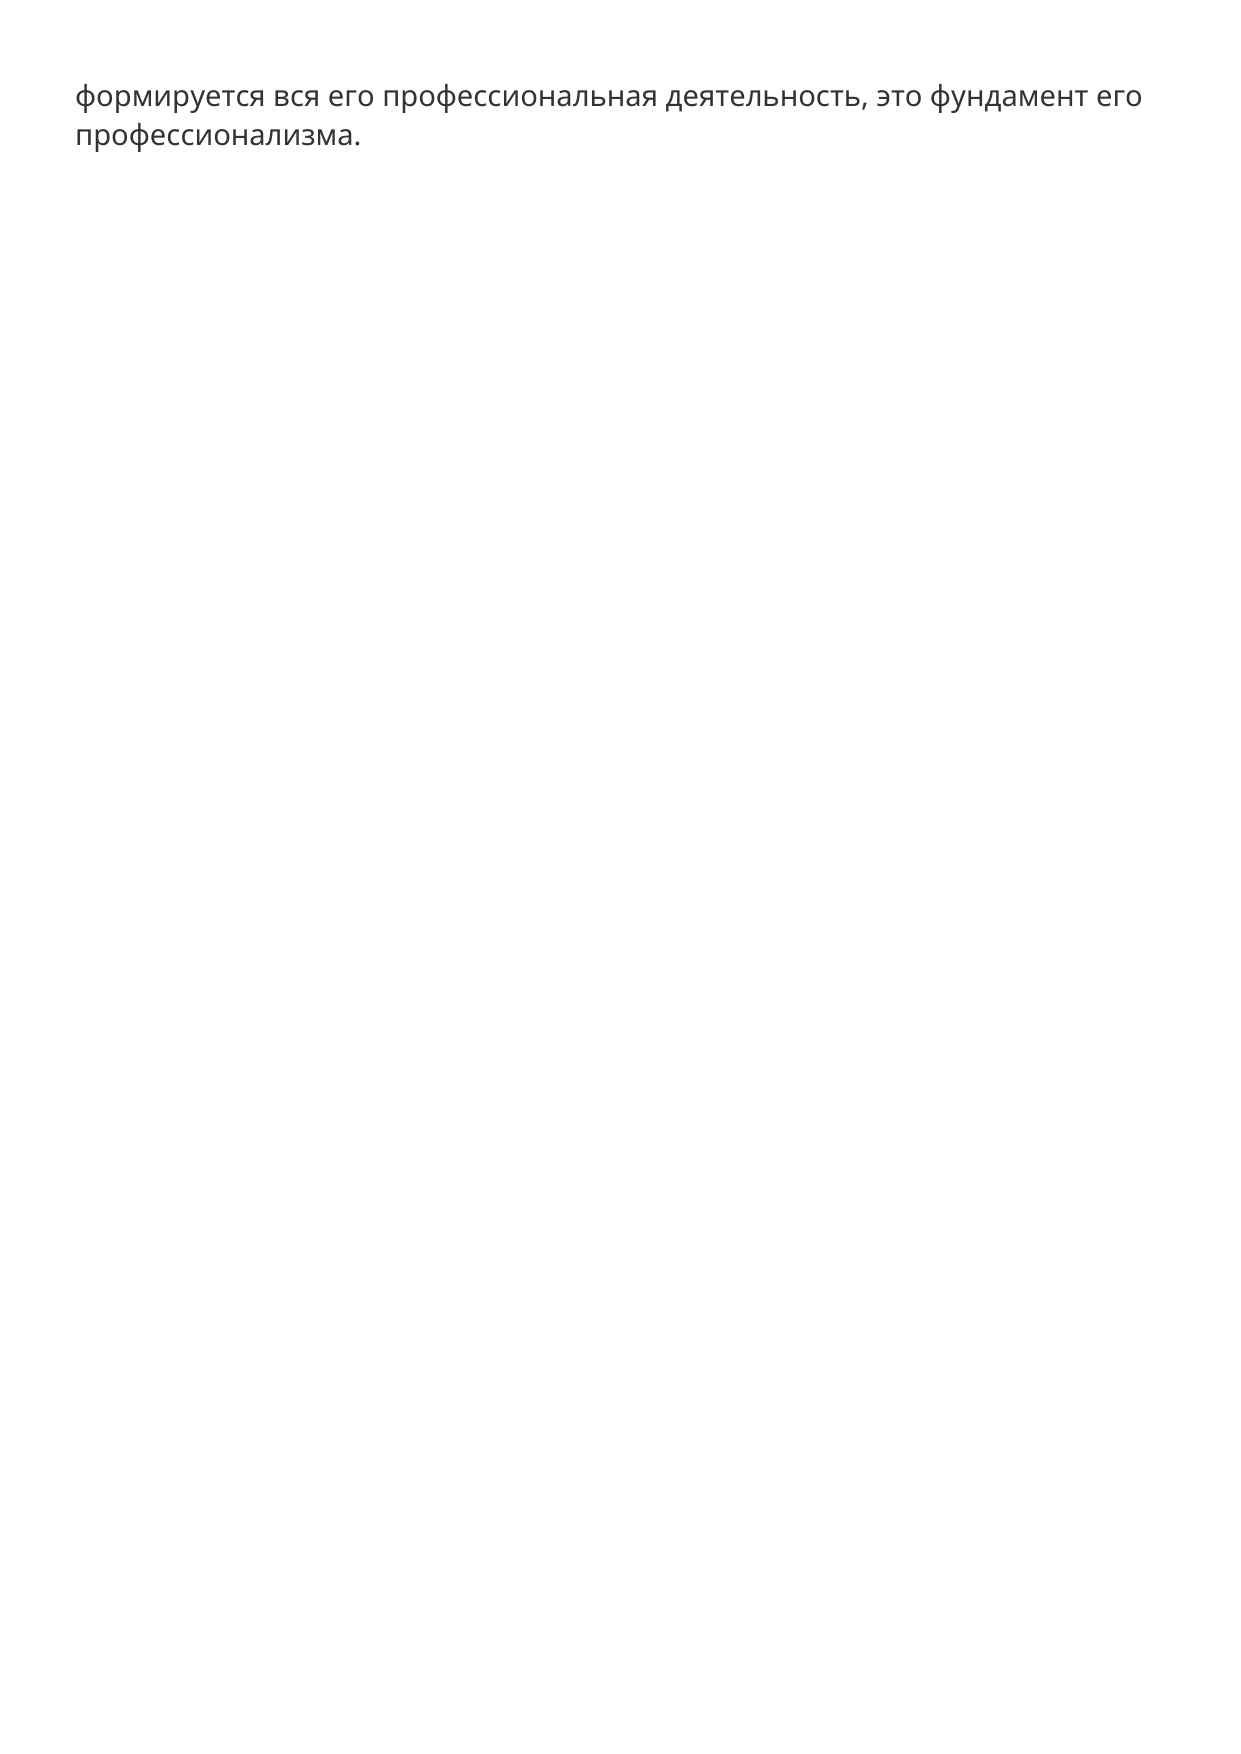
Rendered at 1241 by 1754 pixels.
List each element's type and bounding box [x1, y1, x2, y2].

text [75, 75, 1165, 154]
